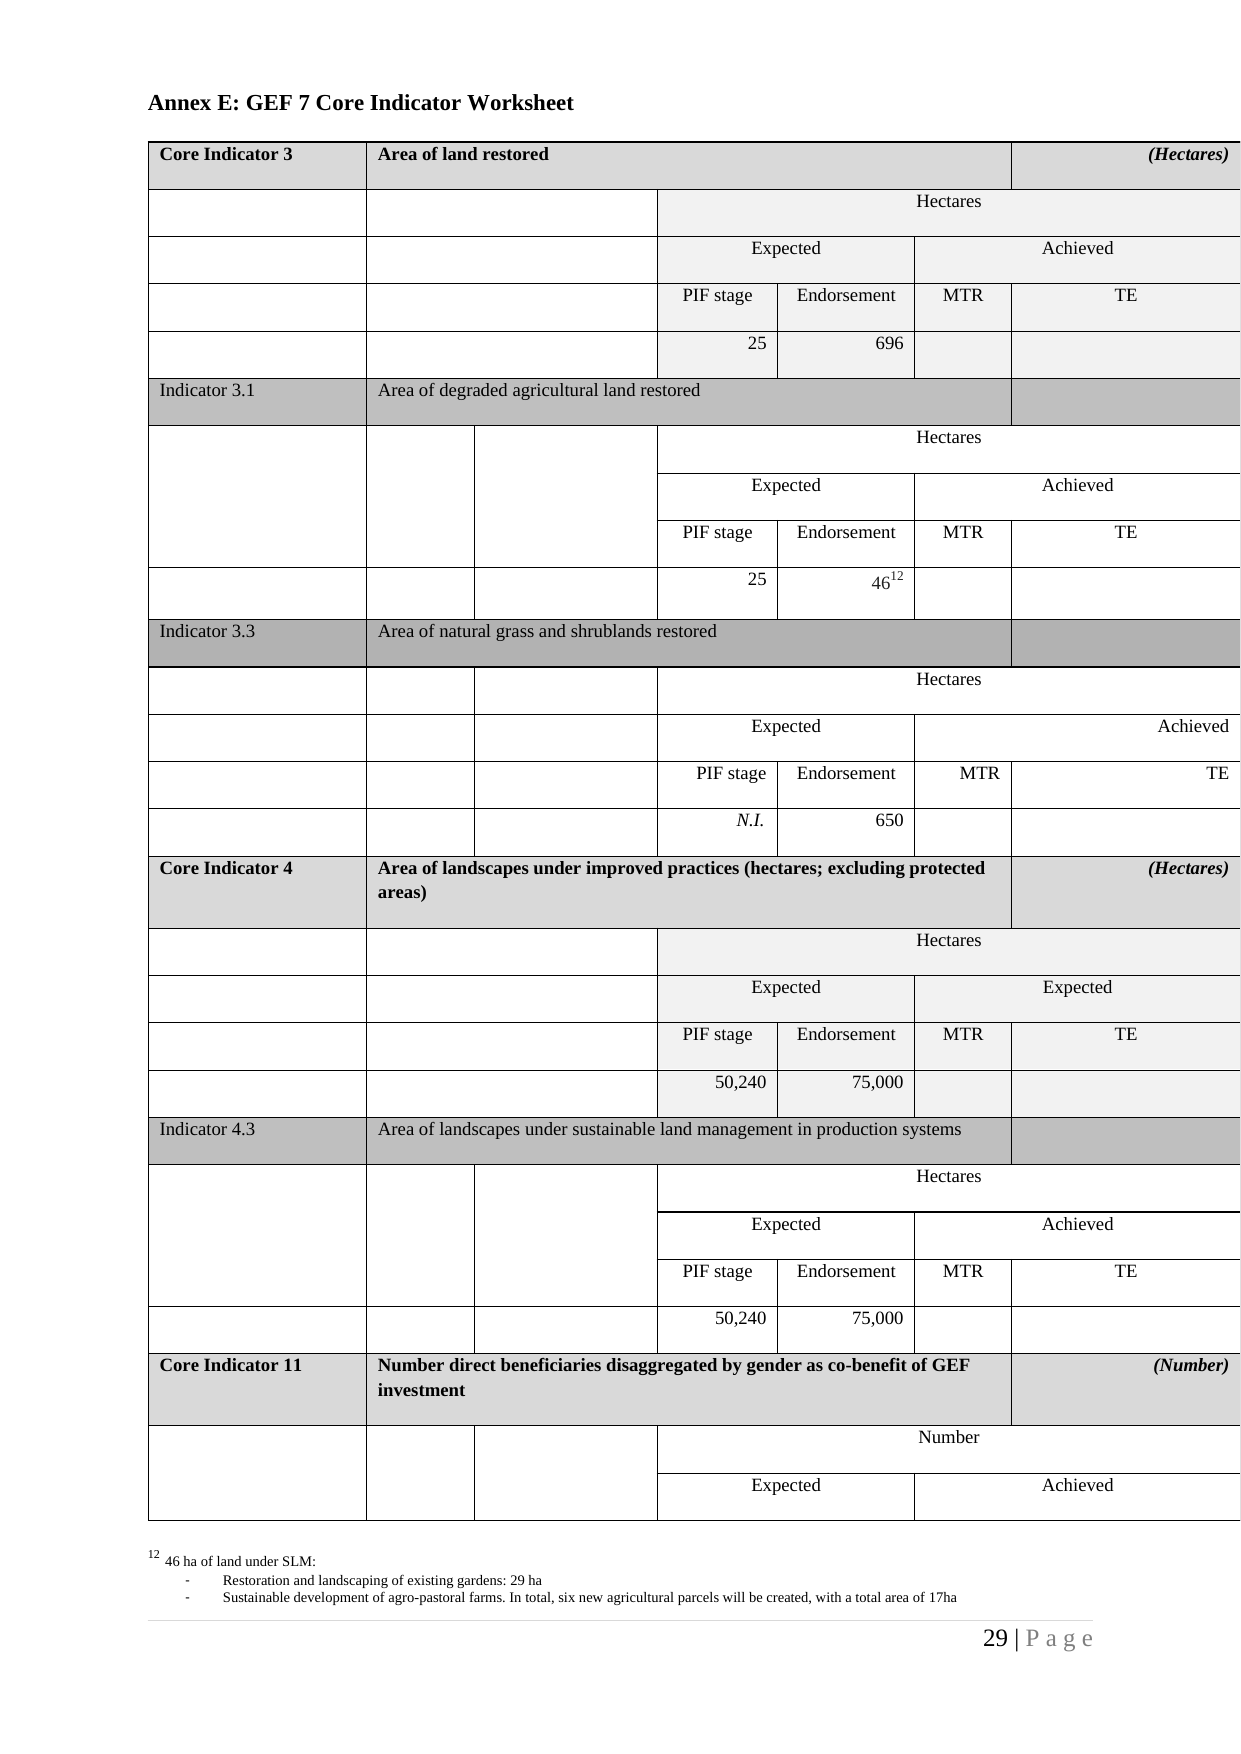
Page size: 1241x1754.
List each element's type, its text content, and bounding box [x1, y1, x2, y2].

table_cell [367, 809, 474, 856]
table_cell [1012, 568, 1240, 619]
table_cell [149, 284, 366, 331]
table_cell [1012, 620, 1240, 666]
table_cell Hectares [658, 426, 1240, 472]
table_cell PIF stage [658, 1023, 777, 1069]
table_cell PIF stage [658, 762, 777, 808]
table_cell [367, 190, 657, 236]
table_cell [475, 1165, 657, 1306]
table_cell Number [658, 1426, 1240, 1473]
table_cell Endorsement [778, 1023, 914, 1069]
table_header Area of land restored [367, 143, 1011, 189]
table_cell TE [1012, 1260, 1240, 1306]
table_cell TE [1012, 521, 1240, 567]
table_cell [475, 1426, 657, 1520]
table_cell 25 [658, 332, 777, 378]
table_cell Endorsement [778, 762, 914, 808]
text Annex E: GEF 7 Core Indicator Worksheet [148, 89, 1093, 115]
table_cell Endorsement [778, 521, 914, 567]
table_cell [367, 284, 657, 331]
table_cell [149, 1307, 366, 1353]
table_header Core Indicator 3 [149, 143, 366, 189]
table_cell [367, 426, 474, 567]
table_cell [1012, 1071, 1240, 1117]
table_cell Hectares [658, 929, 1240, 975]
table_cell MTR [915, 1260, 1011, 1306]
table_cell TE [1012, 284, 1240, 331]
table_cell 25 [658, 568, 777, 619]
table_cell [367, 568, 474, 619]
table_cell [149, 1023, 366, 1069]
table_cell N.I. [658, 809, 777, 856]
table_cell Hectares [658, 668, 1240, 714]
table_cell TE [1012, 762, 1240, 808]
table_cell [149, 929, 366, 975]
table_cell Expected [658, 976, 914, 1022]
table_cell 75,000 [778, 1071, 914, 1117]
table_cell [149, 1165, 366, 1306]
table_cell PIF stage [658, 521, 777, 567]
table_cell [149, 762, 366, 808]
table_cell [367, 1071, 657, 1117]
table_cell Expected [658, 715, 914, 761]
table_cell [1012, 809, 1240, 856]
table_cell Achieved [915, 1213, 1240, 1259]
table_header (Hectares) [1012, 143, 1240, 189]
table_cell Core Indicator 11 [149, 1354, 366, 1425]
table_cell [475, 762, 657, 808]
table_cell [367, 715, 474, 761]
table_cell Number direct beneficiaries disaggregated by gender as co-benefit of GEF investment [367, 1354, 1011, 1425]
table_cell [915, 1071, 1011, 1117]
table_cell [149, 668, 366, 714]
table_cell Achieved [915, 237, 1240, 283]
table_cell MTR [915, 1023, 1011, 1069]
table_cell Expected [658, 1213, 914, 1259]
table_cell Expected [658, 474, 914, 520]
table_cell Expected [915, 976, 1240, 1022]
table_cell [149, 237, 366, 283]
table_cell PIF stage [658, 1260, 777, 1306]
table_cell (Number) [1012, 1354, 1240, 1425]
table_cell Indicator 3.3 [149, 620, 366, 666]
table_cell [149, 426, 366, 567]
table_cell [149, 976, 366, 1022]
table_cell [367, 668, 474, 714]
table_cell [475, 568, 657, 619]
table_cell [915, 809, 1011, 856]
table_cell [367, 1307, 474, 1353]
table_cell [475, 426, 657, 567]
table_cell [475, 668, 657, 714]
table_cell [367, 332, 657, 378]
table_cell [915, 568, 1011, 619]
table_cell MTR [915, 521, 1011, 567]
table_cell 696 [778, 332, 914, 378]
table_cell [149, 332, 366, 378]
table_cell [1012, 1307, 1240, 1353]
table_cell [915, 1307, 1011, 1353]
table_cell Indicator 4.3 [149, 1118, 366, 1164]
table_cell [915, 332, 1011, 378]
table_cell [367, 1426, 474, 1520]
table_cell PIF stage [658, 284, 777, 331]
table_cell [475, 715, 657, 761]
table_cell MTR [915, 762, 1011, 808]
table_cell Achieved [915, 1474, 1240, 1520]
table_cell [1012, 1118, 1240, 1164]
table_cell [149, 190, 366, 236]
table_cell 50,240 [658, 1307, 777, 1353]
table_cell [367, 929, 657, 975]
table_cell Area of landscapes under sustainable land management in production systems [367, 1118, 1011, 1164]
table_cell Hectares [658, 1165, 1240, 1211]
table_cell TE [1012, 1023, 1240, 1069]
table_cell [367, 237, 657, 283]
table_cell Expected [658, 237, 914, 283]
table_cell 650 [778, 809, 914, 856]
table_cell [367, 1165, 474, 1306]
table_cell [367, 1023, 657, 1069]
table_cell MTR [915, 284, 1011, 331]
table_cell 46 [778, 568, 914, 619]
table_cell Achieved [915, 474, 1240, 520]
table_cell 50,240 [658, 1071, 777, 1117]
table_cell [475, 809, 657, 856]
table_cell [1012, 332, 1240, 378]
table_cell Endorsement [778, 284, 914, 331]
table_cell [367, 976, 657, 1022]
table_cell [149, 568, 366, 619]
table_cell [149, 1071, 366, 1117]
table_cell Indicator 3.1 [149, 379, 366, 425]
table_cell Area of degraded agricultural land restored [367, 379, 1011, 425]
table_cell Achieved [915, 715, 1240, 761]
table_cell [149, 1426, 366, 1520]
table_cell [149, 715, 366, 761]
table_cell Hectares [658, 190, 1240, 236]
table_cell [475, 1307, 657, 1353]
table_cell [1012, 379, 1240, 425]
table_cell Endorsement [778, 1260, 914, 1306]
table_cell Area of natural grass and shrublands restored [367, 620, 1011, 666]
table_cell Core Indicator 4 [149, 857, 366, 928]
table_cell 75,000 [778, 1307, 914, 1353]
table_cell [367, 762, 474, 808]
table_cell [149, 809, 366, 856]
table_cell (Hectares) [1012, 857, 1240, 928]
table_cell Expected [658, 1474, 914, 1520]
table_cell Area of landscapes under improved practices (hectares; excluding protected areas) [367, 857, 1011, 928]
